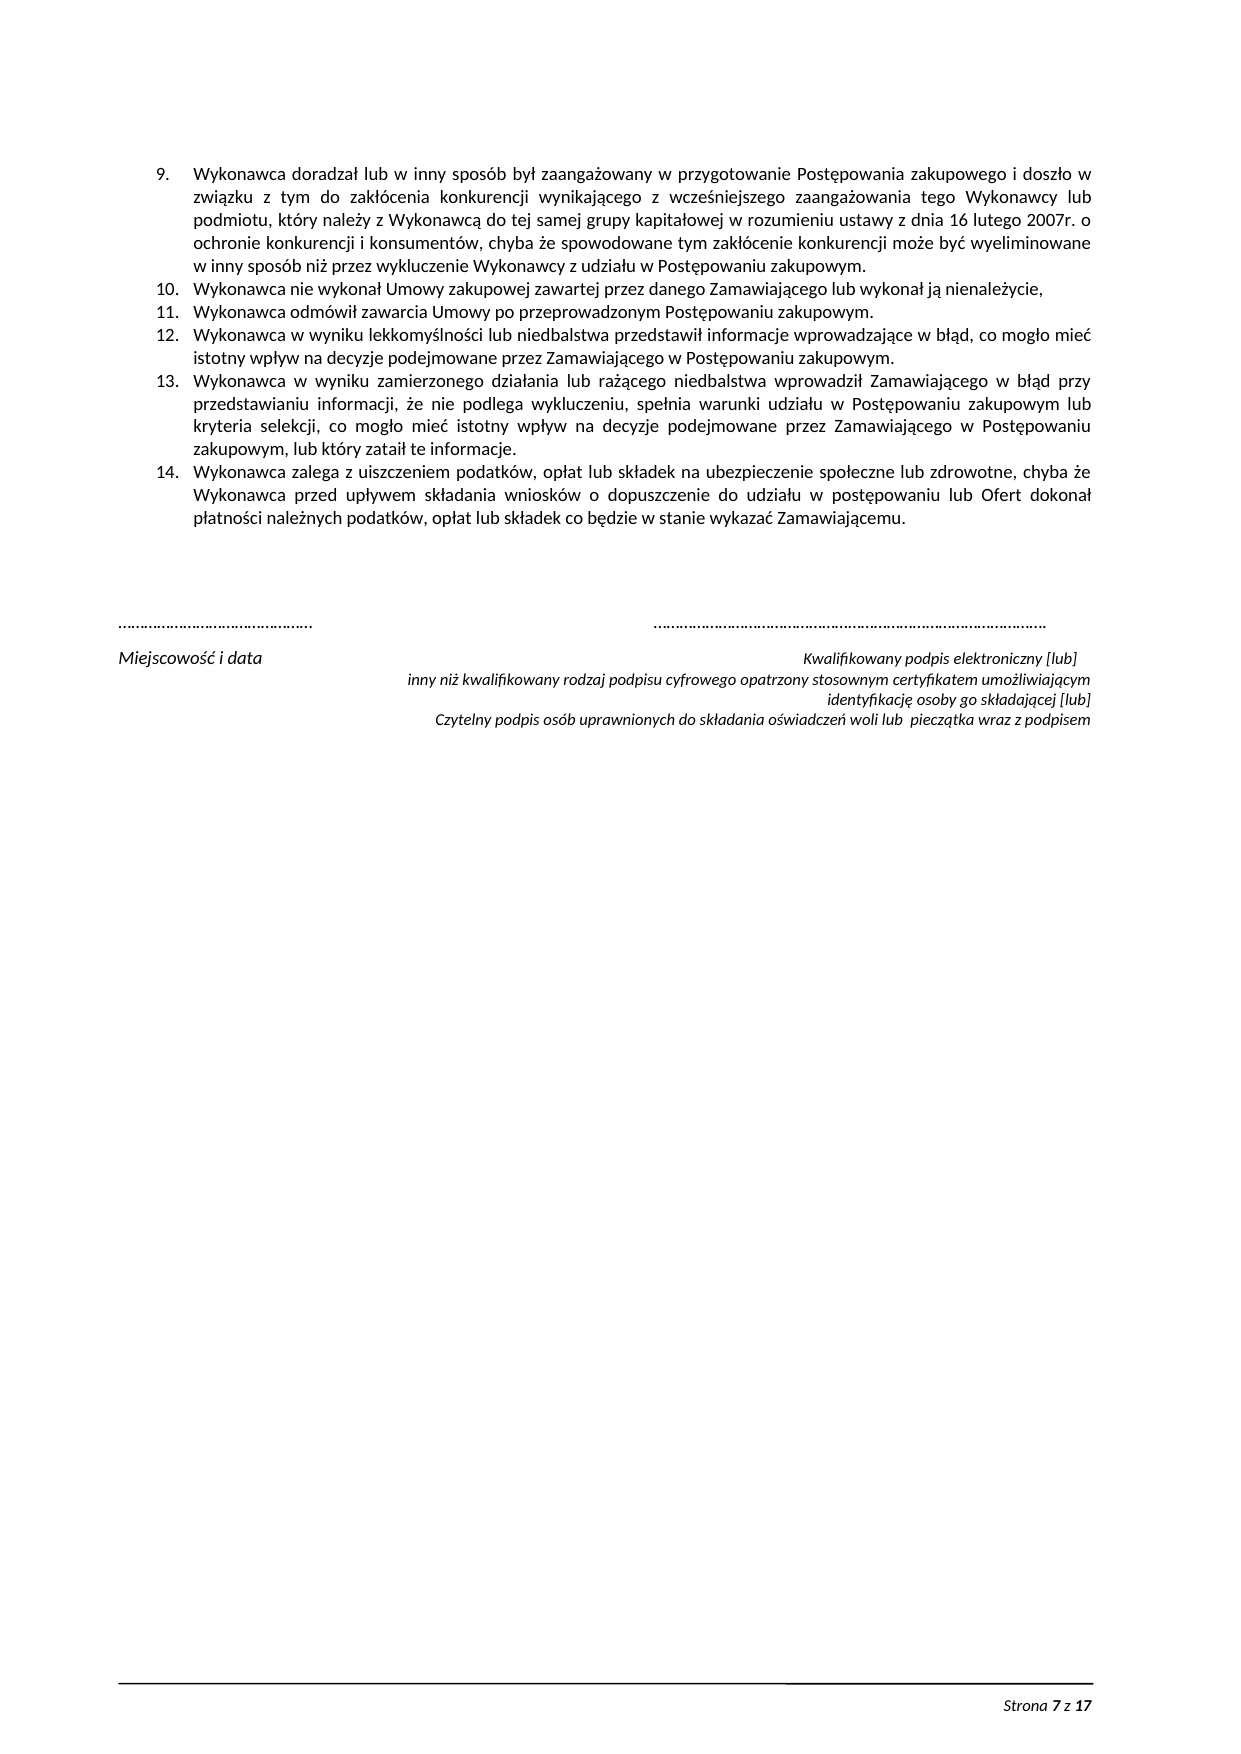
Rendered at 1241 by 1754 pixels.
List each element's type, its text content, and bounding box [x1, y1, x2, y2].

text Czytelny podpis osób uprawnionych do składania oświadczeń woli lub pieczątka wraz z podpisem [118, 709, 1093, 730]
list Wykonawca w wyniku zamierzonego działania lub rażącego niedbalstwa wprowadził Zamawiającego w błąd przy przedstawianiu informacji, że nie podlega wykluczeniu, spełnia warunki udziału w Postępowaniu zakupowym lub kryteria selekcji, co mogło mieć istotny wpływ na decyzje podejmowane przez Zamawiającego w Postępowaniu zakupowym, lub który zataił te informacje. [156, 369, 1093, 460]
list Wykonawca nie wykonał Umowy zakupowej zawartej przez danego Zamawiającego lub wykonał ją nienależycie, [156, 277, 1093, 300]
text ……………………………………… ………………………………………………………………………………. [118, 610, 1093, 633]
list Wykonawca odmówił zawarcia Umowy po przeprowadzonym Postępowaniu zakupowym. [156, 300, 1093, 323]
text Miejscowość i data Kwalifikowany podpis elektroniczny [lub] [118, 646, 1093, 669]
list Wykonawca w wyniku lekkomyślności lub niedbalstwa przedstawił informacje wprowadzające w błąd, co mogło mieć istotny wpływ na decyzje podejmowane przez Zamawiającego w Postępowaniu zakupowym. [156, 323, 1093, 369]
text inny niż kwalifikowany rodzaj podpisu cyfrowego opatrzony stosownym certyfikatem umożliwiającym identyfikację osoby go składającej [lub] [339, 669, 1093, 709]
list Wykonawca zalega z uiszczeniem podatków, opłat lub składek na ubezpieczenie społeczne lub zdrowotne, chyba że Wykonawca przed upływem składania wniosków o dopuszczenie do udziału w postępowaniu lub Ofert dokonał płatności należnych podatków, opłat lub składek co będzie w stanie wykazać Zamawiającemu. [156, 460, 1093, 529]
list Wykonawca doradzał lub w inny sposób był zaangażowany w przygotowanie Postępowania zakupowego i doszło w związku z tym do zakłócenia konkurencji wynikającego z wcześniejszego zaangażowania tego Wykonawcy lub podmiotu, który należy z Wykonawcą do tej samej grupy kapitałowej w rozumieniu ustawy z dnia 16 lutego 2007r. o ochronie konkurencji i konsumentów, chyba że spowodowane tym zakłócenie konkurencji może być wyeliminowane w inny sposób niż przez wykluczenie Wykonawcy z udziału w Postępowaniu zakupowym. [156, 162, 1093, 277]
